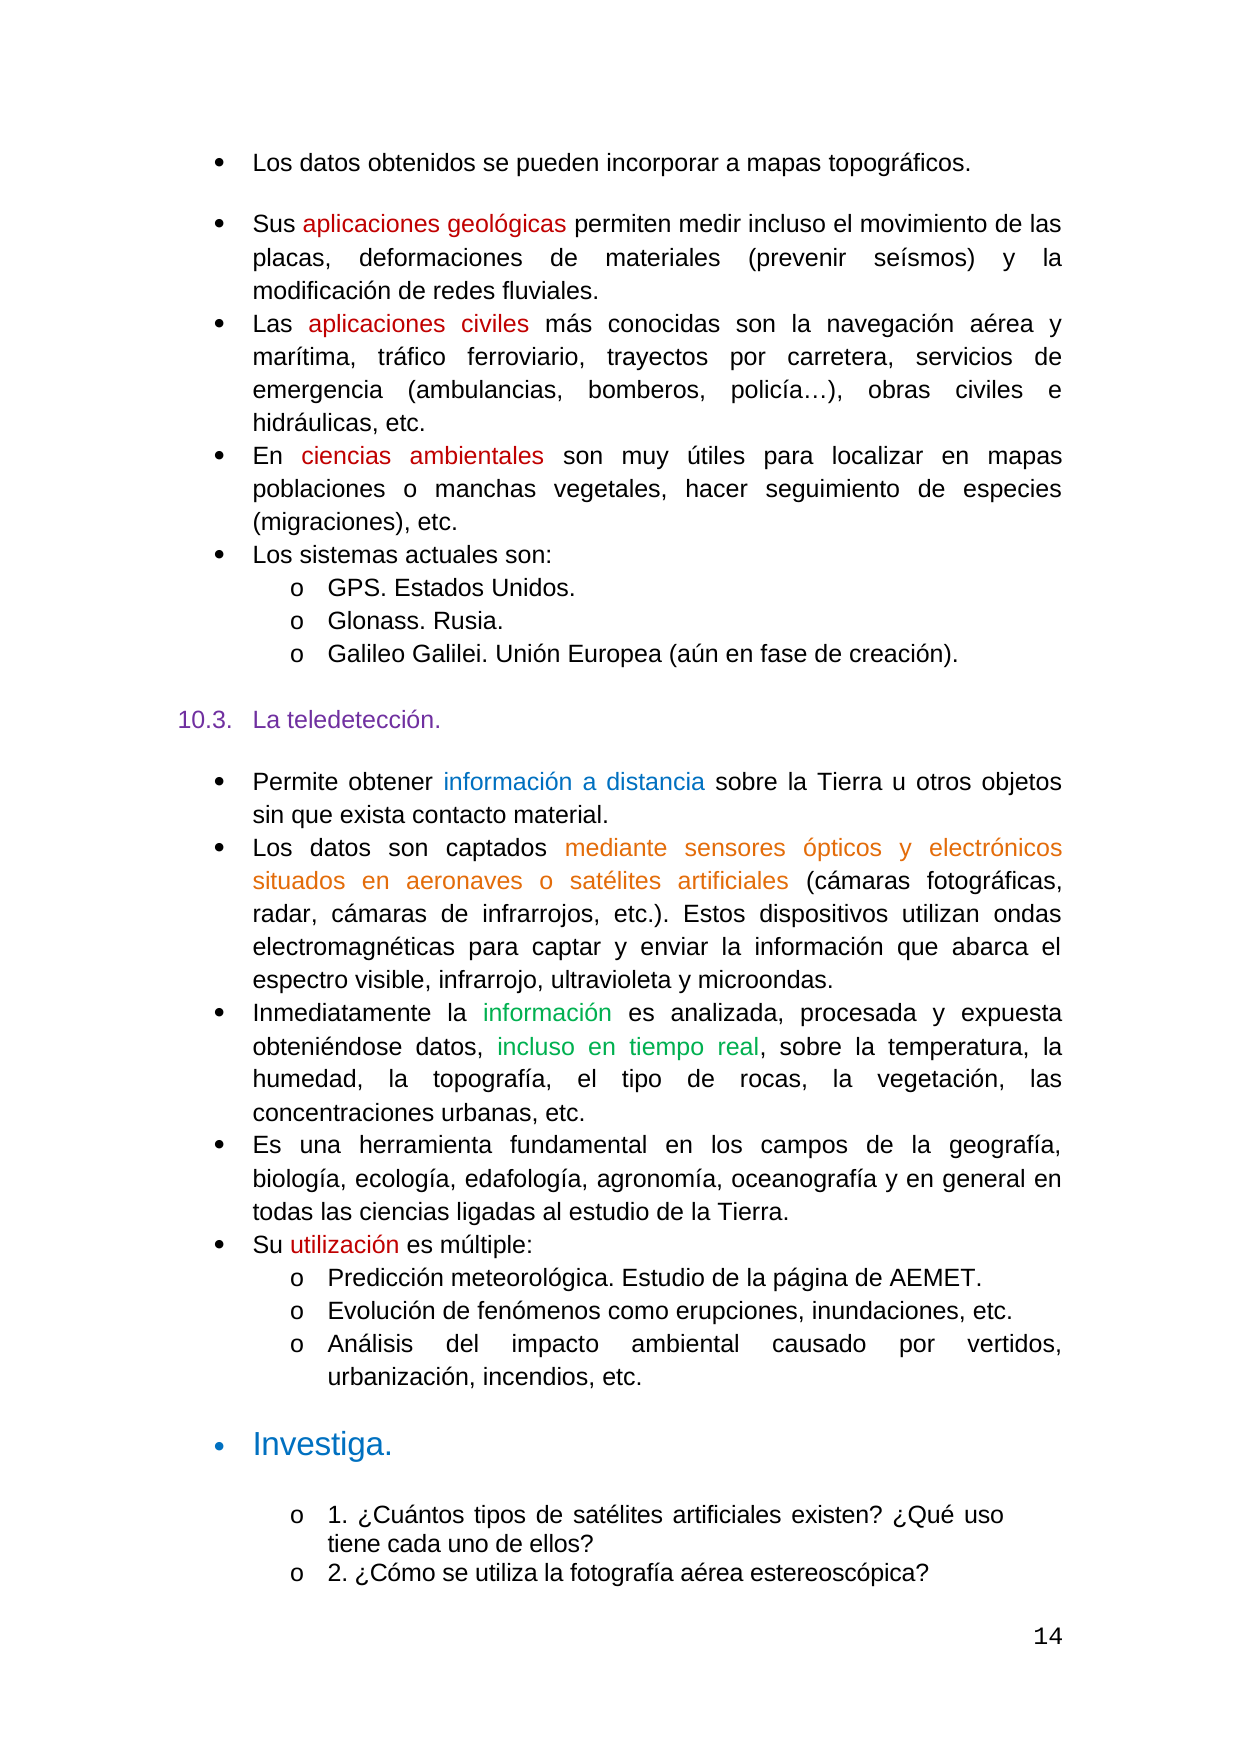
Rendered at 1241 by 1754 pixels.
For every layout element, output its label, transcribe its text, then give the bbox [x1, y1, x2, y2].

list 2. ¿Cómo se utiliza la fotografía aérea estereoscópica? [290, 1558, 1004, 1587]
list Su utilización es múltiple: [215, 1230, 1063, 1258]
list GPS. Estados Unidos. [290, 573, 1063, 602]
list Permite obtener información a distancia sobre la Tierra u otros objetos sin que exista contacto material. [215, 767, 1063, 829]
list Galileo Galilei. Unión Europea (aún en fase de creación). [290, 639, 1063, 668]
list Predicción meteorológica. Estudio de la página de AEMET. [290, 1263, 1063, 1292]
list Los datos obtenidos se pueden incorporar a mapas topográficos. [215, 148, 1063, 176]
list Es una herramienta fundamental en los campos de la geografía, biología, ecología, edafología, agronomía, oceanografía y en general en todas las ciencias ligadas al estudio de la Tierra. [215, 1131, 1063, 1225]
list Las aplicaciones civiles más conocidas son la navegación aérea y marítima, tráfico ferroviario, trayectos por carretera, servicios de emergencia (ambulancias, bomberos, policía…), obras civiles e hidráulicas, etc. [215, 309, 1063, 437]
list Inmediatamente la información es analizada, procesada y expuesta obteniéndose datos, incluso en tiempo real, sobre la temperatura, la humedad, la topografía, el tipo de rocas, la vegetación, las concentraciones urbanas, etc. [215, 998, 1063, 1126]
list Los sistemas actuales son: [215, 540, 1063, 569]
list 1. ¿Cuántos tipos de satélites artificiales existen? ¿Qué uso tiene cada uno de ellos? [290, 1501, 1004, 1558]
list Evolución de fenómenos como erupciones, inundaciones, etc. [290, 1296, 1063, 1324]
list En ciencias ambientales son muy útiles para localizar en mapas poblaciones o manchas vegetales, hacer seguimiento de especies (migraciones), etc. [215, 441, 1063, 536]
list Glonass. Rusia. [290, 606, 1063, 635]
list Investiga. [215, 1424, 1004, 1462]
list La teledetección. [177, 705, 1063, 734]
list Análisis del impacto ambiental causado por vertidos, urbanización, incendios, etc. [290, 1329, 1063, 1391]
list Sus aplicaciones geológicas permiten medir incluso el movimiento de las placas, deformaciones de materiales (prevenir seísmos) y la modificación de redes fluviales. [215, 209, 1063, 304]
list Los datos son captados mediante sensores ópticos y electrónicos situados en aeronaves o satélites artificiales (cámaras fotográficas, radar, cámaras de infrarrojos, etc.). Estos dispositivos utilizan ondas electromagnéticas para captar y enviar la información que abarca el espectro visible, infrarrojo, ultravioleta y microondas. [215, 833, 1063, 994]
